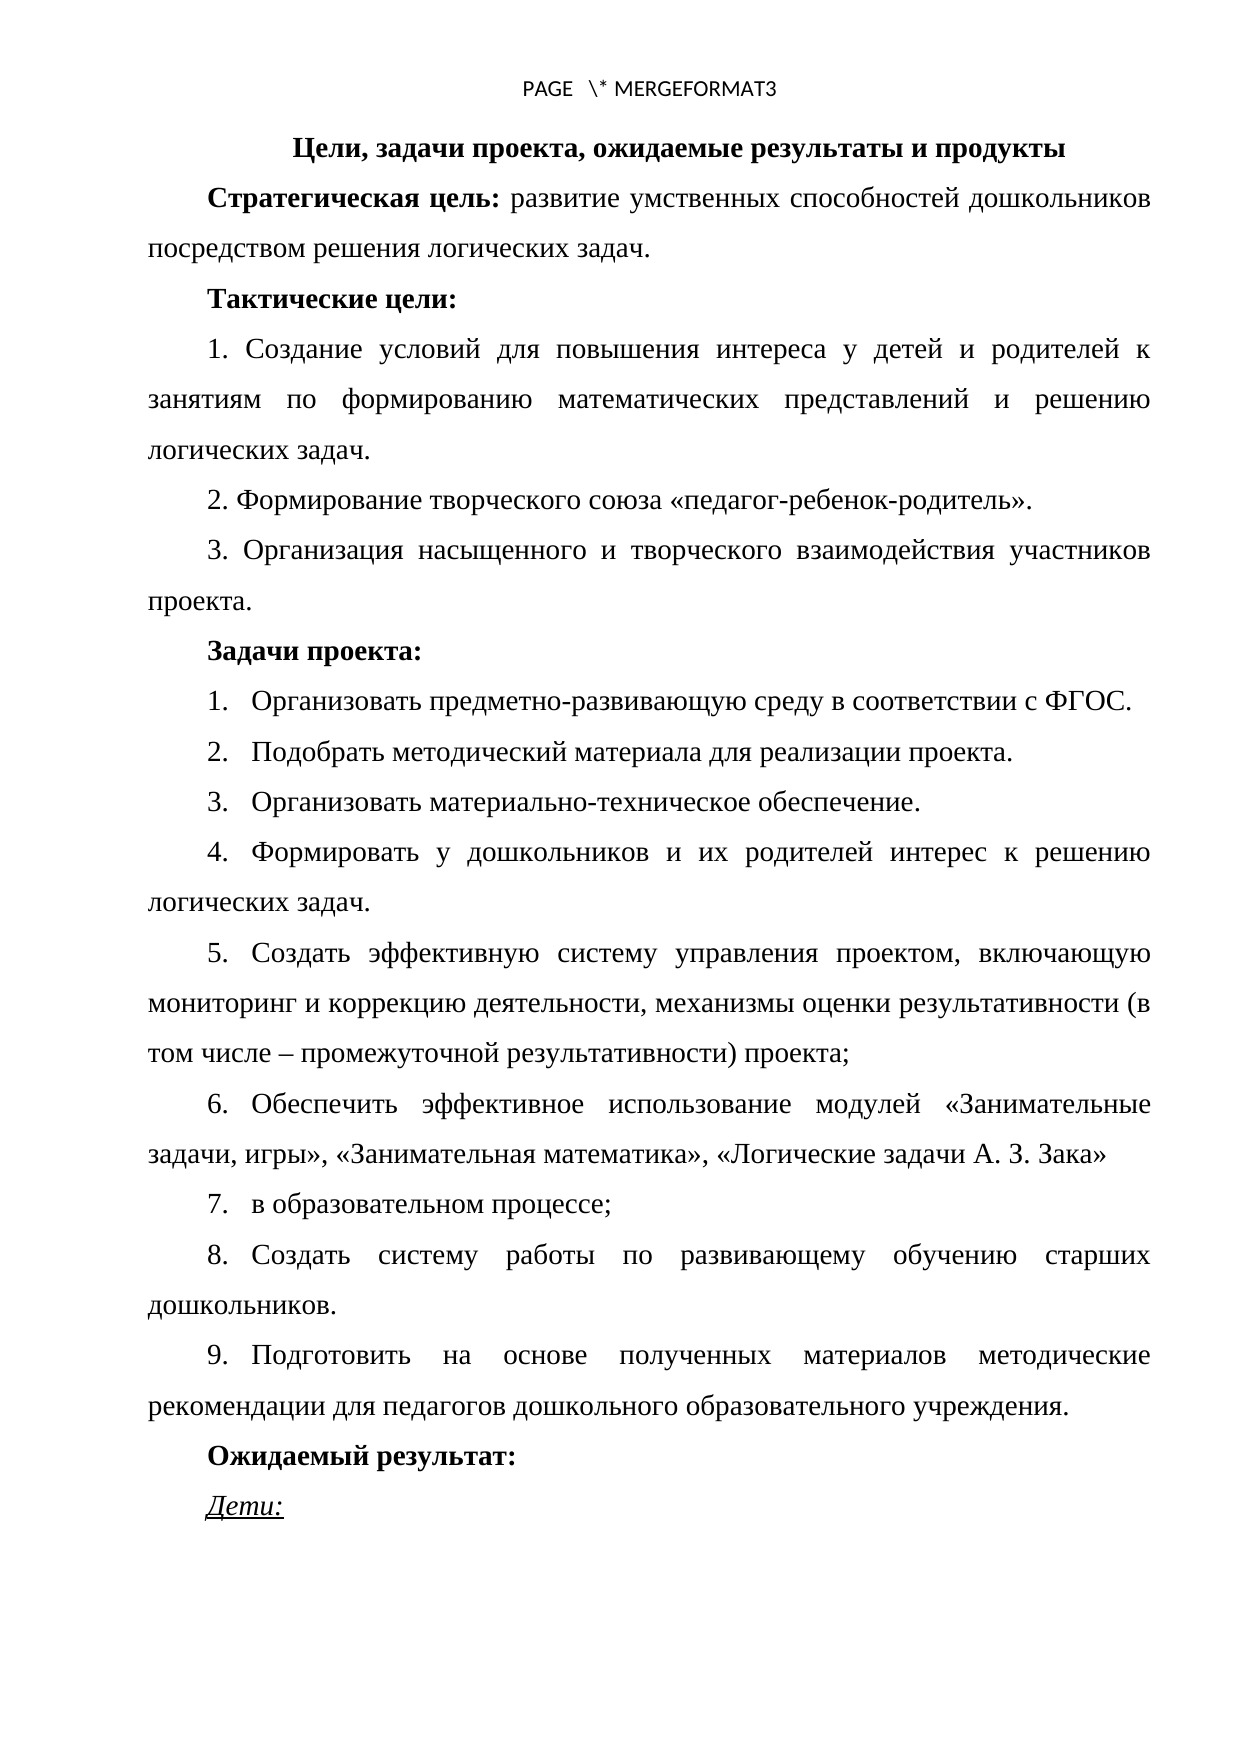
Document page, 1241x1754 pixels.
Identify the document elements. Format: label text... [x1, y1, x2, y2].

text Задачи проекта: [148, 633, 1152, 667]
text 2. Формирование творческого союза «педагог-ребенок-родитель». [148, 482, 1152, 516]
text Тактические цели: [148, 281, 1152, 314]
text 3. Организация насыщенного и творческого взаимодействия участников проекта. [148, 532, 1152, 616]
text Дети: [148, 1488, 1152, 1522]
list в образовательном процессе; [148, 1186, 1152, 1220]
text 1. Создание условий для повышения интереса у детей и родителей к занятиям по формированию математических представлений и решению логических задач. [148, 331, 1152, 465]
list Создать эффективную систему управления проектом, включающую мониторинг и коррекцию деятельности, механизмы оценки результативности (в том числе – промежуточной результативности) проекта; [148, 935, 1152, 1069]
list Подобрать методический материала для реализации проекта. [148, 734, 1152, 767]
text Ожидаемый результат: [148, 1438, 1152, 1472]
text Стратегическая цель: развитие умственных способностей дошкольников посредством решения логических задач. [148, 180, 1152, 264]
list Подготовить на основе полученных материалов методические рекомендации для педагогов дошкольного образовательного учреждения. [148, 1337, 1152, 1421]
list Создать систему работы по развивающему обучению старших дошкольников. [148, 1237, 1152, 1321]
text Цели, задачи проекта, ожидаемые результаты и продукты [148, 130, 1152, 163]
list Организовать материально-техническое обеспечение. [148, 784, 1152, 817]
list Формировать у дошкольников и их родителей интерес к решению логических задач. [148, 834, 1152, 918]
list Обеспечить эффективное использование модулей «Занимательные задачи, игры», «Занимательная математика», «Логические задачи А. З. Зака» [148, 1086, 1152, 1170]
list Организовать предметно-развивающую среду в соответствии с ФГОС. [148, 683, 1152, 717]
